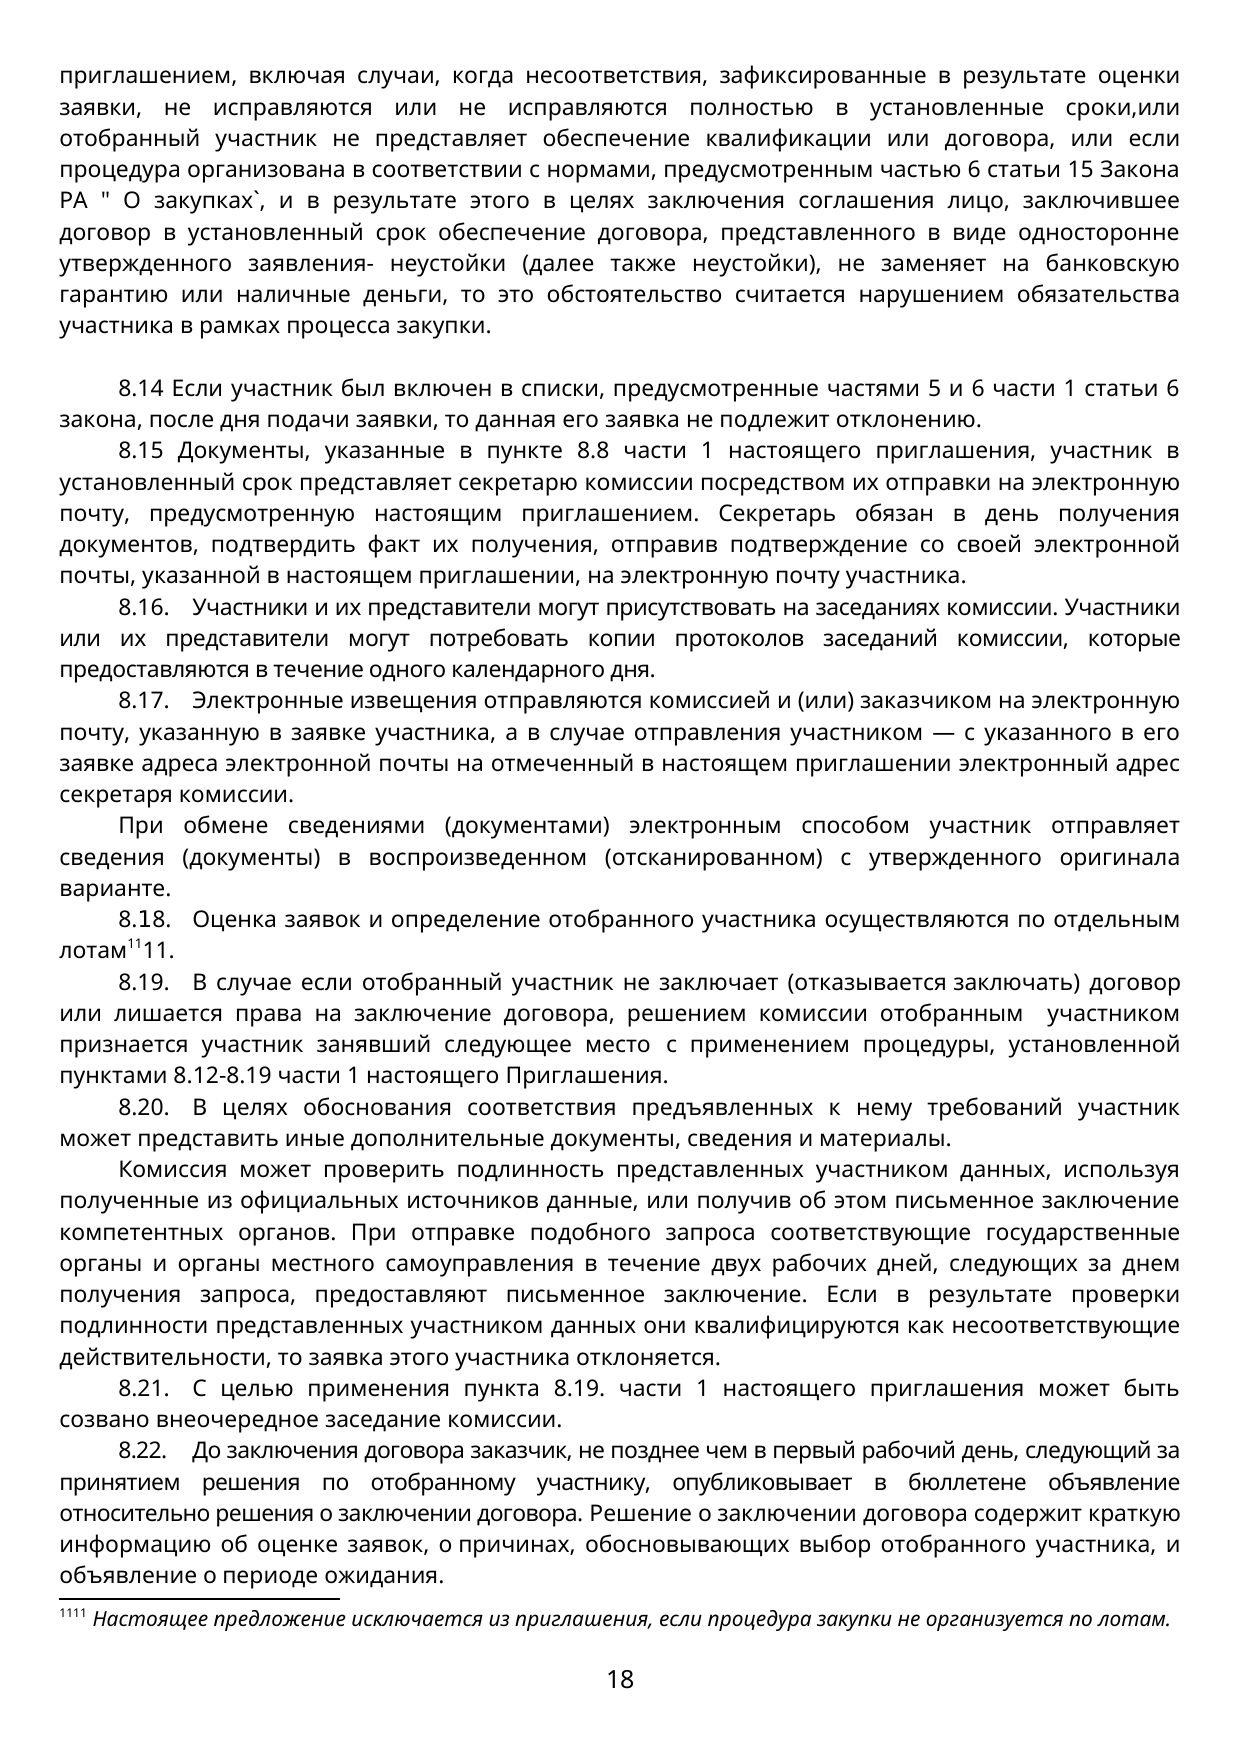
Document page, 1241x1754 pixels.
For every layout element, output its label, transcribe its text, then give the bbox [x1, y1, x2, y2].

text 8.14 Если участник был включен в списки, предусмотренные частями 5 и 6 части 1 статьи 6 закона, после дня подачи заявки, то данная его заявка не подлежит отклонению. [59, 372, 1181, 434]
text 8.22. До заключения договора заказчик, не позднее чем в первый рабочий день, следующий за принятием решения по отобранному участнику, опубликовывает в бюллетене объявление относительно решения о заключении договора. Решение о заключении договора содержит краткую информацию об оценке заявок, о причинах, обосновывающих выбор отобранного участника, и объявление о периоде ожидания. [59, 1434, 1181, 1590]
text 8.15 Документы, указанные в пункте 8.8 части 1 настоящего приглашения, участник в установленный срок представляет секретарю комиссии посредством их отправки на электронную почту, предусмотренную настоящим приглашением. Секретарь обязан в день получения документов, подтвердить факт их получения, отправив подтверждение со своей электронной почты, указанной в настоящем приглашении, на электронную почту участника. [59, 434, 1181, 590]
text 8.21. С целью применения пункта 8.19. части 1 настоящего приглашения может быть созвано внеочередное заседание комиссии. [59, 1372, 1181, 1434]
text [59, 59, 1181, 340]
text 8.20. В целях обоснования соответствия предъявленных к нему требований участник может представить иные дополнительные документы, сведения и материалы. [59, 1090, 1181, 1153]
text 8.18. Оценка заявок и определение отобранного участника осуществляются по отдельным лотам11. [59, 903, 1181, 965]
text 8.19. В случае если отобранный участник не заключает (отказывается заключать) договор или лишается права на заключение договора, решением комиссии отобранным участником признается участник занявший следующее место с применением процедуры, установленной пунктами 8.12-8.19 части 1 настоящего Приглашения. [59, 965, 1181, 1090]
text Комиссия может проверить подлинность представленных участником данных, используя полученные из официальных источников данные, или получив об этом письменное заключение компетентных органов. При отправке подобного запроса соответствующие государственные органы и органы местного самоуправления в течение двух рабочих дней, следующих за днем получения запроса, предоставляют письменное заключение. Если в результате проверки подлинности представленных участником данных они квалифицируются как несоответствующие действительности, то заявка этого участника отклоняется. [59, 1153, 1181, 1372]
text 8.16. Участники и их представители могут присутствовать на заседаниях комиссии. Участники или их представители могут потребовать копии протоколов заседаний комиссии, которые предоставляются в течение одного календарного дня. [59, 590, 1181, 684]
text 8.17. Электронные извещения отправляются комиссией и (или) заказчиком на электронную почту, указанную в заявке участника, а в случае отправления участником — с указанного в его заявке адреса электронной почты на отмеченный в настоящем приглашении электронный адрес секретаря комиссии. [59, 684, 1181, 809]
text При обмене сведениями (документами) электронным способом участник отправляет сведения (документы) в воспроизведенном (отсканированном) с утвержденного оригинала варианте. [59, 809, 1181, 903]
